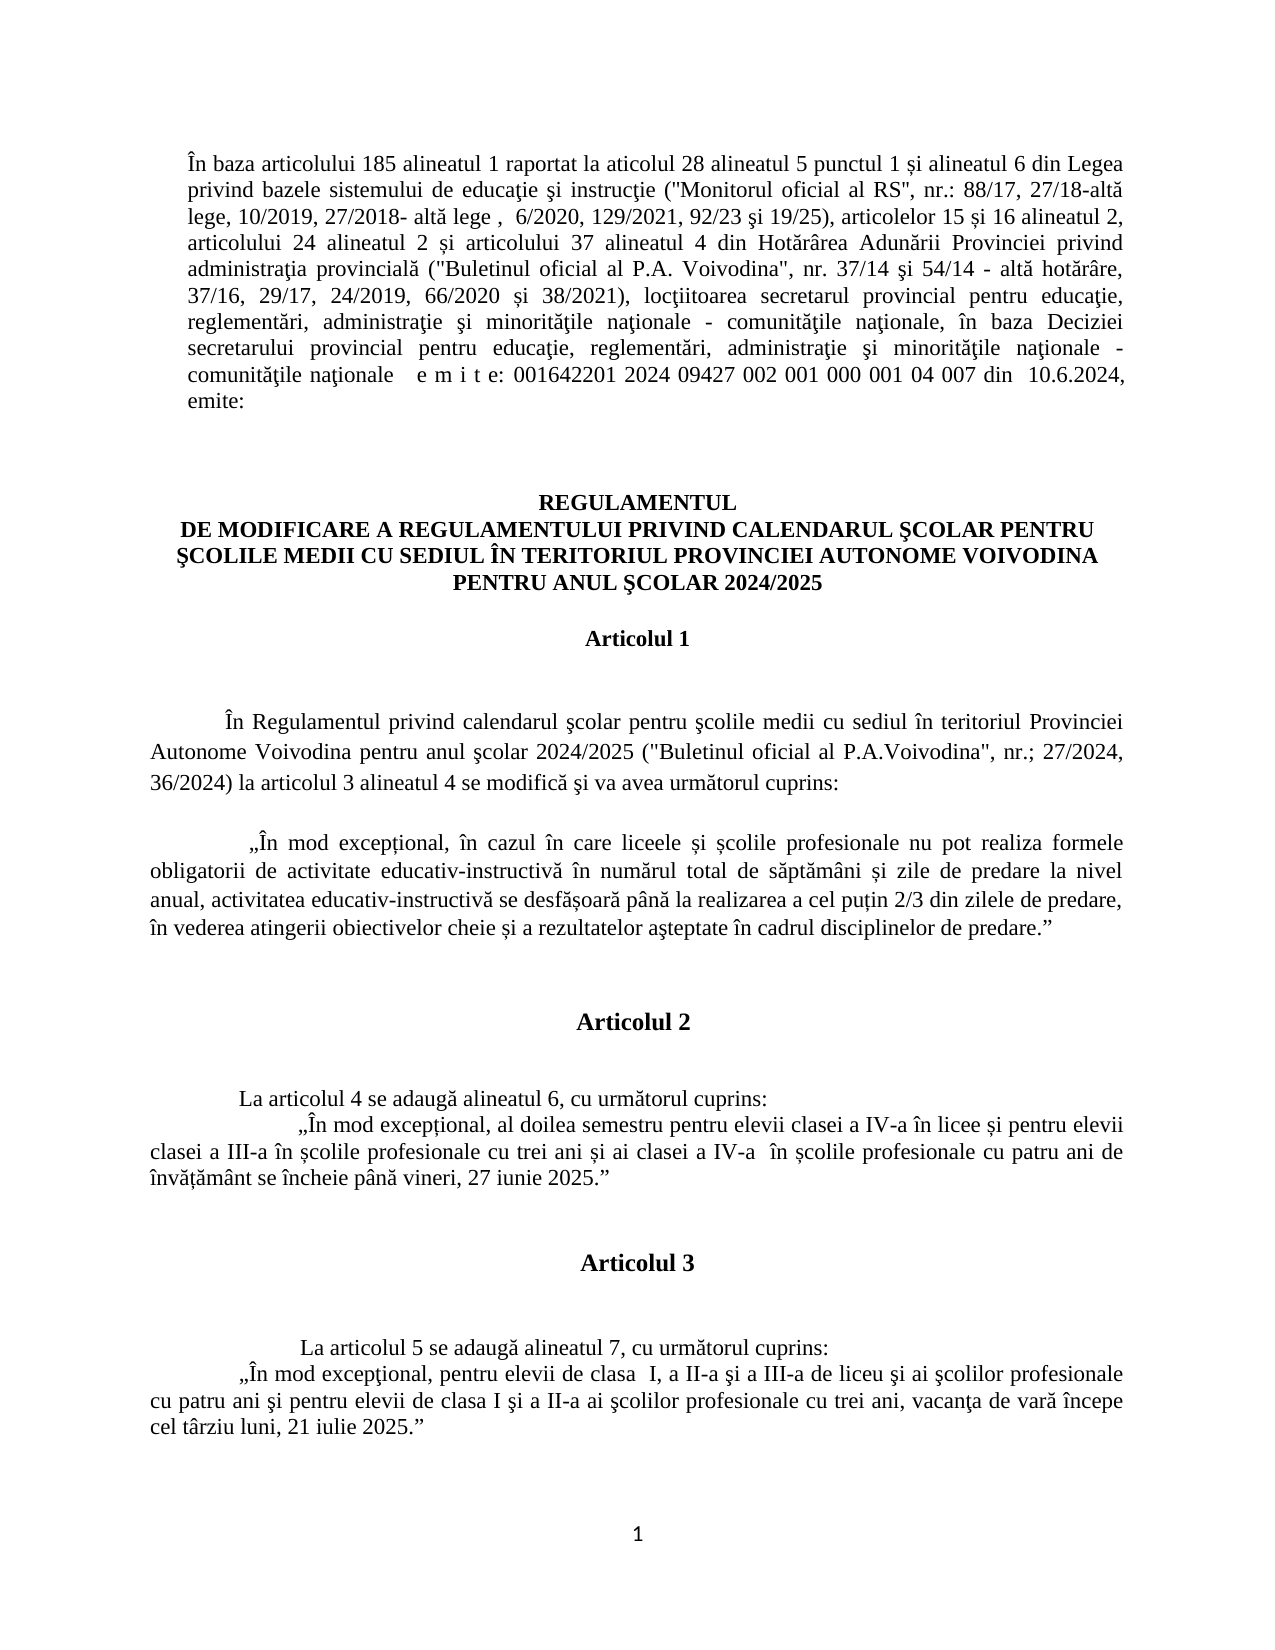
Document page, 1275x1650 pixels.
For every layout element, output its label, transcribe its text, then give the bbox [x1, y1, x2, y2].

text În Regulamentul privind calendarul şcolar pentru şcolile medii cu sediul în teritoriul Provinciei Autonome Voivodina pentru anul şcolar 2024/2025 ("Buletinul oficial al P.A.Voivodina", nr.; 27/2024, 36/2024) la articolul 3 alineatul 4 se modifică şi va avea următorul cuprins: [150, 708, 1125, 795]
text La articolul 5 se adaugă alineatul 7, cu următorul cuprins: [150, 1334, 1125, 1361]
text „În mod excepţional, pentru elevii de clasa I, a II-a şi a III-a de liceu şi ai şcolilor profesionale cu patru ani şi pentru elevii de clasa I şi a II-a ai şcolilor profesionale cu trei ani, vacanţa de vară începe cel târziu luni, 21 iulie 2025.” [150, 1361, 1125, 1439]
text Articolul 3 [150, 1248, 1125, 1277]
text La articolul 4 se adaugă alineatul 6, cu următorul cuprins: [150, 1085, 1125, 1111]
text REGULAMENTUL [150, 489, 1125, 516]
text Articolul 1 [150, 625, 1125, 652]
text În baza articolului 185 alineatul 1 raportat la aticolul 28 alineatul 5 punctul 1 și alineatul 6 din Legea privind bazele sistemului de educaţie şi instrucţie (''Monitorul oficial al RS'', nr.: 88/17, 27/18-altă lege, 10/2019, 27/2018- altă lege , 6/2020, 129/2021, 92/23 şi 19/25), articolelor 15 și 16 alineatul 2, articolului 24 alineatul 2 și articolului 37 alineatul 4 din Hotărârea Adunării Provinciei privind administraţia provincială ("Buletinul oficial al P.A. Voivodina", nr. 37/14 şi 54/14 - altă hotărâre, 37/16, 29/17, 24/2019, 66/2020 și 38/2021), locţiitoarea secretarul provincial pentru educaţie, reglementări, administraţie şi minorităţile naţionale - comunităţile naţionale, în baza Deciziei secretarului provincial pentru educaţie, reglementări, administraţie şi minorităţile naţionale - comunităţile naţionale e m i t e: 001642201 2024 09427 002 001 000 001 04 007 din 10.6.2024, emite: [187, 150, 1125, 413]
text DE MODIFICARE A REGULAMENTULUI PRIVIND CALENDARUL ŞCOLAR PENTRU ŞCOLILE MEDII CU SEDIUL ÎN TERITORIUL PROVINCIEI AUTONOME VOIVODINA PENTRU ANUL ŞCOLAR 2024/2025 [150, 516, 1125, 595]
text Articolul 2 [150, 1007, 1125, 1036]
text „În mod excepțional, în cazul în care liceele și școlile profesionale nu pot realiza formele obligatorii de activitate educativ-instructivă în numărul total de săptămâni și zile de predare la nivel anual, activitatea educativ-instructivă se desfășoară până la realizarea a cel puțin 2/3 din zilele de predare, în vederea atingerii obiectivelor cheie și a rezultatelor aşteptate în cadrul disciplinelor de predare.” [150, 829, 1125, 941]
text „În mod excepțional, al doilea semestru pentru elevii clasei a IV-a în licee și pentru elevii clasei a III-a în școlile profesionale cu trei ani și ai clasei a IV-a în școlile profesionale cu patru ani de învățământ se încheie până vineri, 27 iunie 2025.” [150, 1111, 1125, 1190]
